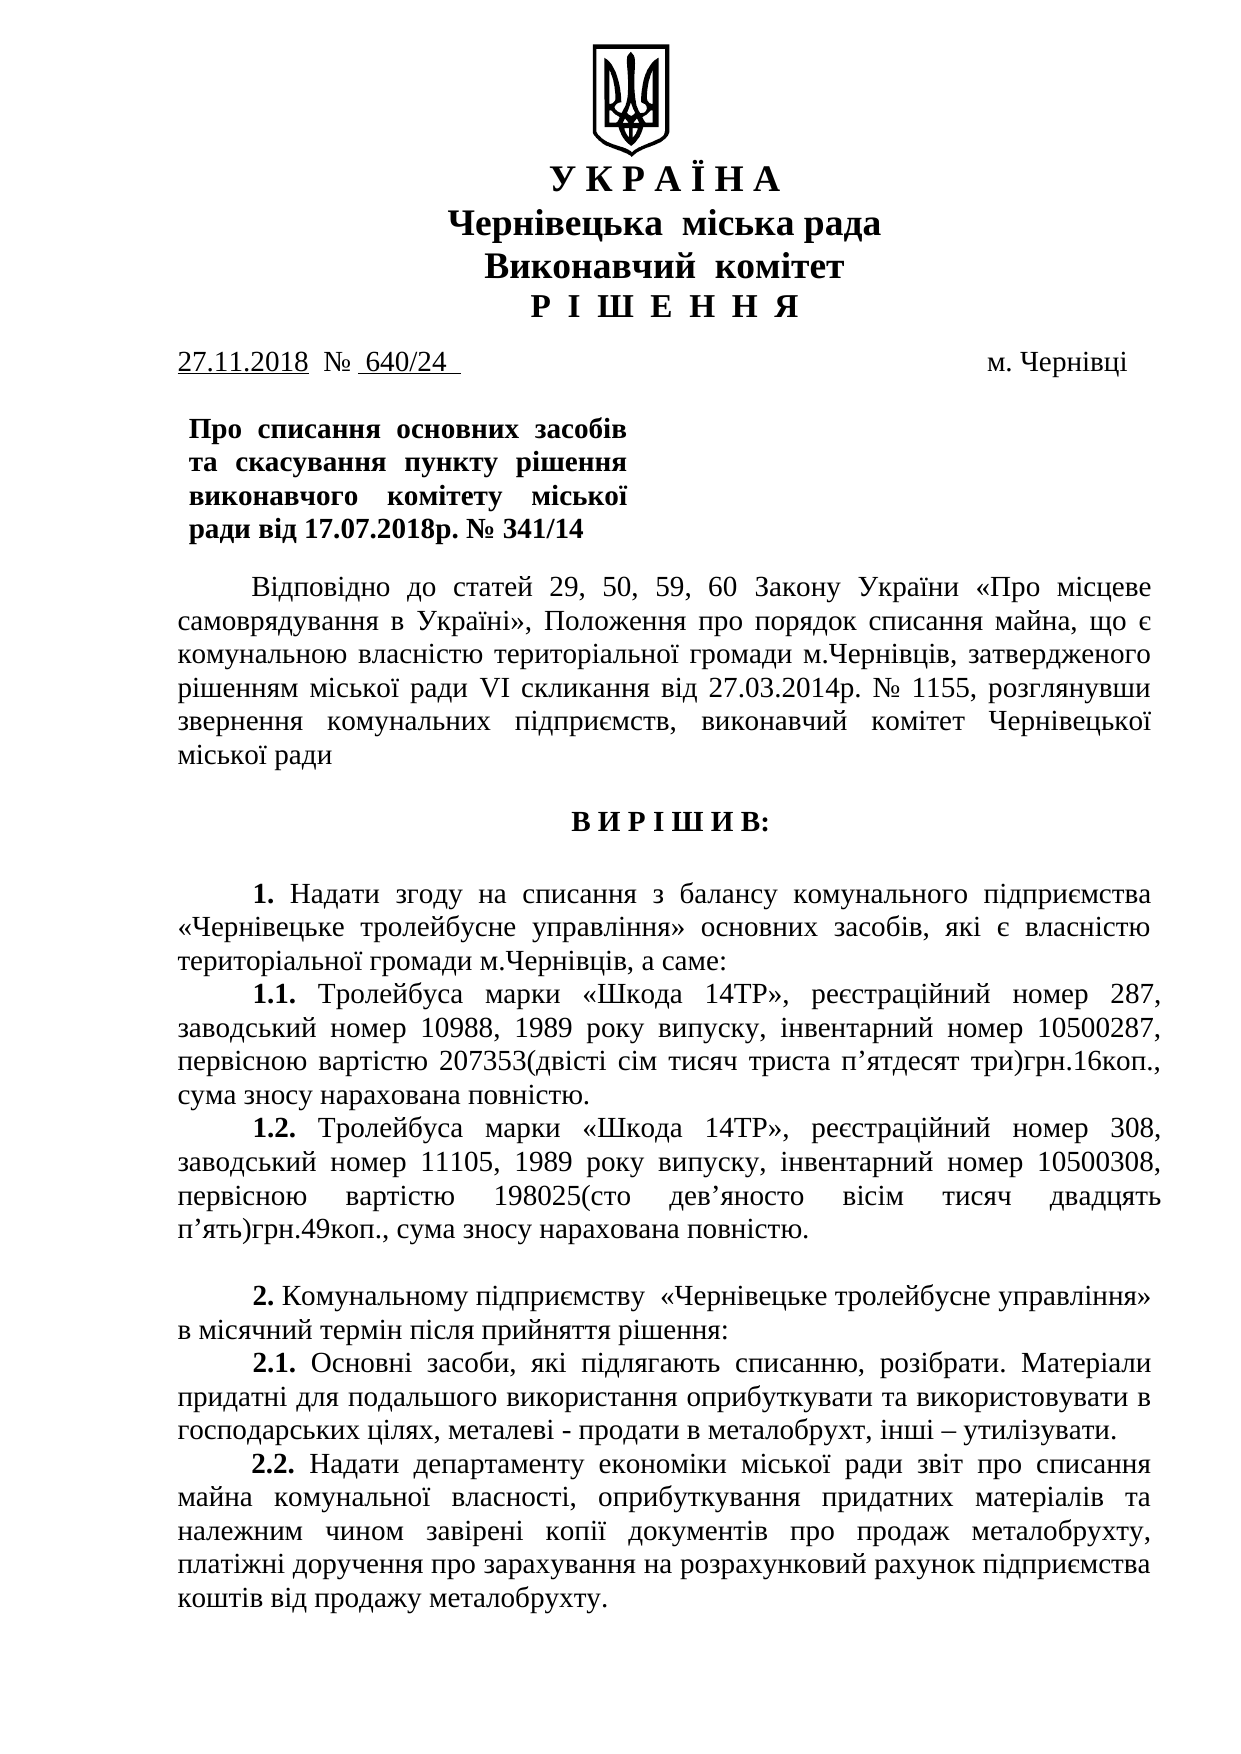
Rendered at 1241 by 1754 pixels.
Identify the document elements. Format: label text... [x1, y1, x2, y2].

text У К Р А Ї Н А [177, 157, 1152, 200]
text 2. Комунальному підприємству «Чернівецьке тролейбусне управління» в місячний термін після прийняття рішення: [177, 1278, 1152, 1345]
text Відповідно до статей 29, 50, 59, 60 Закону України «Про місцеве самоврядування в Україні», Положення про порядок списання майна, що є комунальною власністю територіальної громади м.Чернівців, затвердженого рішенням міської ради VI скликання від 27.03.2014р. № 1155, розглянувши звернення комунальних підприємств, виконавчий комітет Чернівецької міської ради [177, 569, 1152, 770]
text 1. Надати згоду на списання з балансу комунального підприємства «Чернівецьке тролейбусне управління» основних засобів, які є власністю територіальної громади м.Чернівців, а саме: [177, 876, 1152, 976]
text 27.11.2018 № 640/24 м. Чернівці [177, 344, 1152, 377]
text 2.2. Надати департаменту економіки міської ради звіт про списання майна комунальної власності, оприбуткування придатних матеріалів та належним чином завірені копії документів про продаж металобрухту, платіжні доручення про зарахування на розрахунковий рахунок підприємства коштів від продажу металобрухту. [177, 1446, 1152, 1614]
text В И Р І Ш И В: [177, 804, 1152, 837]
subtitle Виконавчий комітет [177, 243, 1152, 286]
text 1.1. Тролейбуса марки «Шкода 14ТР», реєстраційний номер 287, заводський номер 10988, 1989 року випуску, інвентарний номер 10500287, первісною вартістю 207353(двісті сім тисяч триста п’ятдесят три)грн.16коп., сума зносу нарахована повністю. [177, 976, 1162, 1111]
subtitle Р І Ш Е Н Н Я [177, 286, 1152, 324]
text 2.1. Основні засоби, які підлягають списанню, розібрати. Матеріали придатні для подальшого використання оприбуткувати та використовувати в господарських цілях, металеві - продати в металобрухт, інші – утилізувати. [177, 1345, 1152, 1446]
text Чернівецька міська рада [177, 200, 1152, 243]
text 1.2. Тролейбуса марки «Шкода 14ТР», реєстраційний номер 308, заводський номер 11105, 1989 року випуску, інвентарний номер 10500308, первісною вартістю 198025(сто дев’яносто вісім тисяч двадцять п’ять)грн.49коп., сума зносу нарахована повністю. [177, 1111, 1162, 1245]
table_header Про списання основних засобів та скасування пункту рішення виконавчого комітету міської ради від 17.07.2018р. № 341/14 [177, 411, 638, 545]
